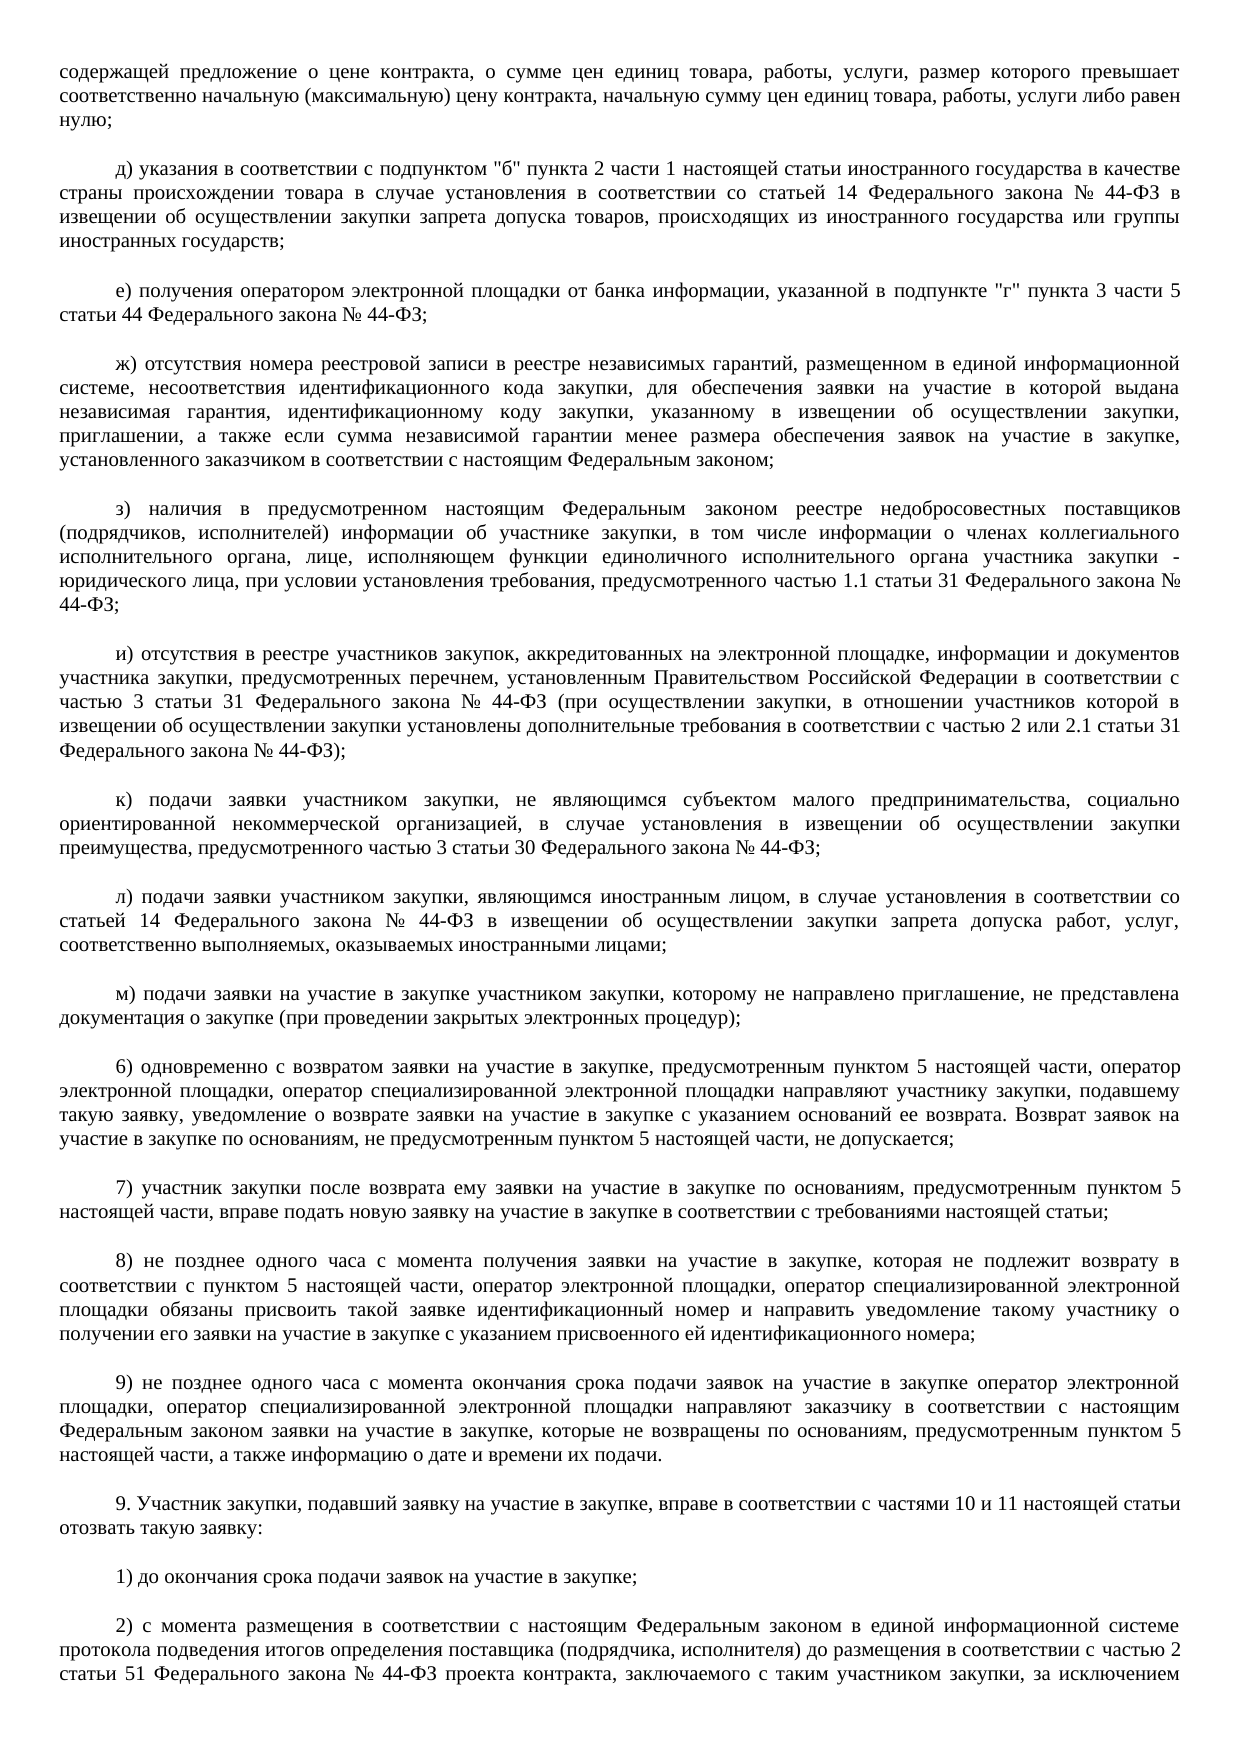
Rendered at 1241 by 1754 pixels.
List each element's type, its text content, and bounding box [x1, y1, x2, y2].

text ж) отсутствия номера реестровой записи в реестре независимых гарантий, размещенном в единой информационной системе, несоответствия идентификационного кода закупки, для обеспечения заявки на участие в которой выдана независимая гарантия, идентификационному коду закупки, указанному в извещении об осуществлении закупки, приглашении, а также если сумма независимой гарантии менее размера обеспечения заявок на участие в закупке, установленного заказчиком в соответствии с настоящим Федеральным законом; [59, 351, 1181, 471]
text 8) не позднее одного часа с момента получения заявки на участие в закупке, которая не подлежит возврату в соответствии с пунктом 5 настоящей части, оператор электронной площадки, оператор специализированной электронной площадки обязаны присвоить такой заявке идентификационный номер и направить уведомление такому участнику о получении его заявки на участие в закупке с указанием присвоенного ей идентификационного номера; [59, 1248, 1181, 1345]
text 9) не позднее одного часа с момента окончания срока подачи заявок на участие в закупке оператор электронной площадки, оператор специализированной электронной площадки направляют заказчику в соответствии с настоящим Федеральным законом заявки на участие в закупке, которые не возвращены по основаниям, предусмотренным пунктом 5 настоящей части, а также информацию о дате и времени их подачи. [59, 1370, 1181, 1466]
text к) подачи заявки участником закупки, не являющимся субъектом малого предпринимательства, социально ориентированной некоммерческой организацией, в случае установления в извещении об осуществлении закупки преимущества, предусмотренного частью 3 статьи 30 Федерального закона № 44-ФЗ; [59, 787, 1181, 859]
text 9. Участник закупки, подавший заявку на участие в закупке, вправе в соответствии с частями 10 и 11 настоящей статьи отозвать такую заявку: [59, 1491, 1181, 1539]
text д) указания в соответствии с подпунктом "б" пункта 2 части 1 настоящей статьи иностранного государства в качестве страны происхождении товара в случае установления в соответствии со статьей 14 Федерального закона № 44-ФЗ в извещении об осуществлении закупки запрета допуска товаров, происходящих из иностранного государства или группы иностранных государств; [59, 156, 1181, 252]
text л) подачи заявки участником закупки, являющимся иностранным лицом, в случае установления в соответствии со статьей 14 Федерального закона № 44-ФЗ в извещении об осуществлении закупки запрета допуска работ, услуг, соответственно выполняемых, оказываемых иностранными лицами; [59, 884, 1181, 956]
text 6) одновременно с возвратом заявки на участие в закупке, предусмотренным пунктом 5 настоящей части, оператор электронной площадки, оператор специализированной электронной площадки направляют участнику закупки, подавшему такую заявку, уведомление о возврате заявки на участие в закупке с указанием оснований ее возврата. Возврат заявок на участие в закупке по основаниям, не предусмотренным пунктом 5 настоящей части, не допускается; [59, 1054, 1181, 1150]
text з) наличия в предусмотренном настоящим Федеральным законом реестре недобросовестных поставщиков (подрядчиков, исполнителей) информации об участнике закупки, в том числе информации о членах коллегиального исполнительного органа, лице, исполняющем функции единоличного исполнительного органа участника закупки - юридического лица, при условии установления требования, предусмотренного частью 1.1 статьи 31 Федерального закона № 44-ФЗ; [59, 496, 1181, 616]
text 7) участник закупки после возврата ему заявки на участие в закупке по основаниям, предусмотренным пунктом 5 настоящей части, вправе подать новую заявку на участие в закупке в соответствии с требованиями настоящей статьи; [59, 1175, 1181, 1223]
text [59, 1613, 1181, 1685]
text и) отсутствия в реестре участников закупок, аккредитованных на электронной площадке, информации и документов участника закупки, предусмотренных перечнем, установленным Правительством Российской Федерации в соответствии с частью 3 статьи 31 Федерального закона № 44-ФЗ (при осуществлении закупки, в отношении участников которой в извещении об осуществлении закупки установлены дополнительные требования в соответствии с частью 2 или 2.1 статьи 31 Федерального закона № 44-ФЗ); [59, 641, 1181, 762]
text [59, 59, 1181, 131]
text е) получения оператором электронной площадки от банка информации, указанной в подпункте "г" пункта 3 части 5 статьи 44 Федерального закона № 44-ФЗ; [59, 277, 1181, 326]
text 1) до окончания срока подачи заявок на участие в закупке; [59, 1564, 1181, 1588]
text м) подачи заявки на участие в закупке участником закупки, которому не направлено приглашение, не представлена документация о закупке (при проведении закрытых электронных процедур); [59, 981, 1181, 1029]
